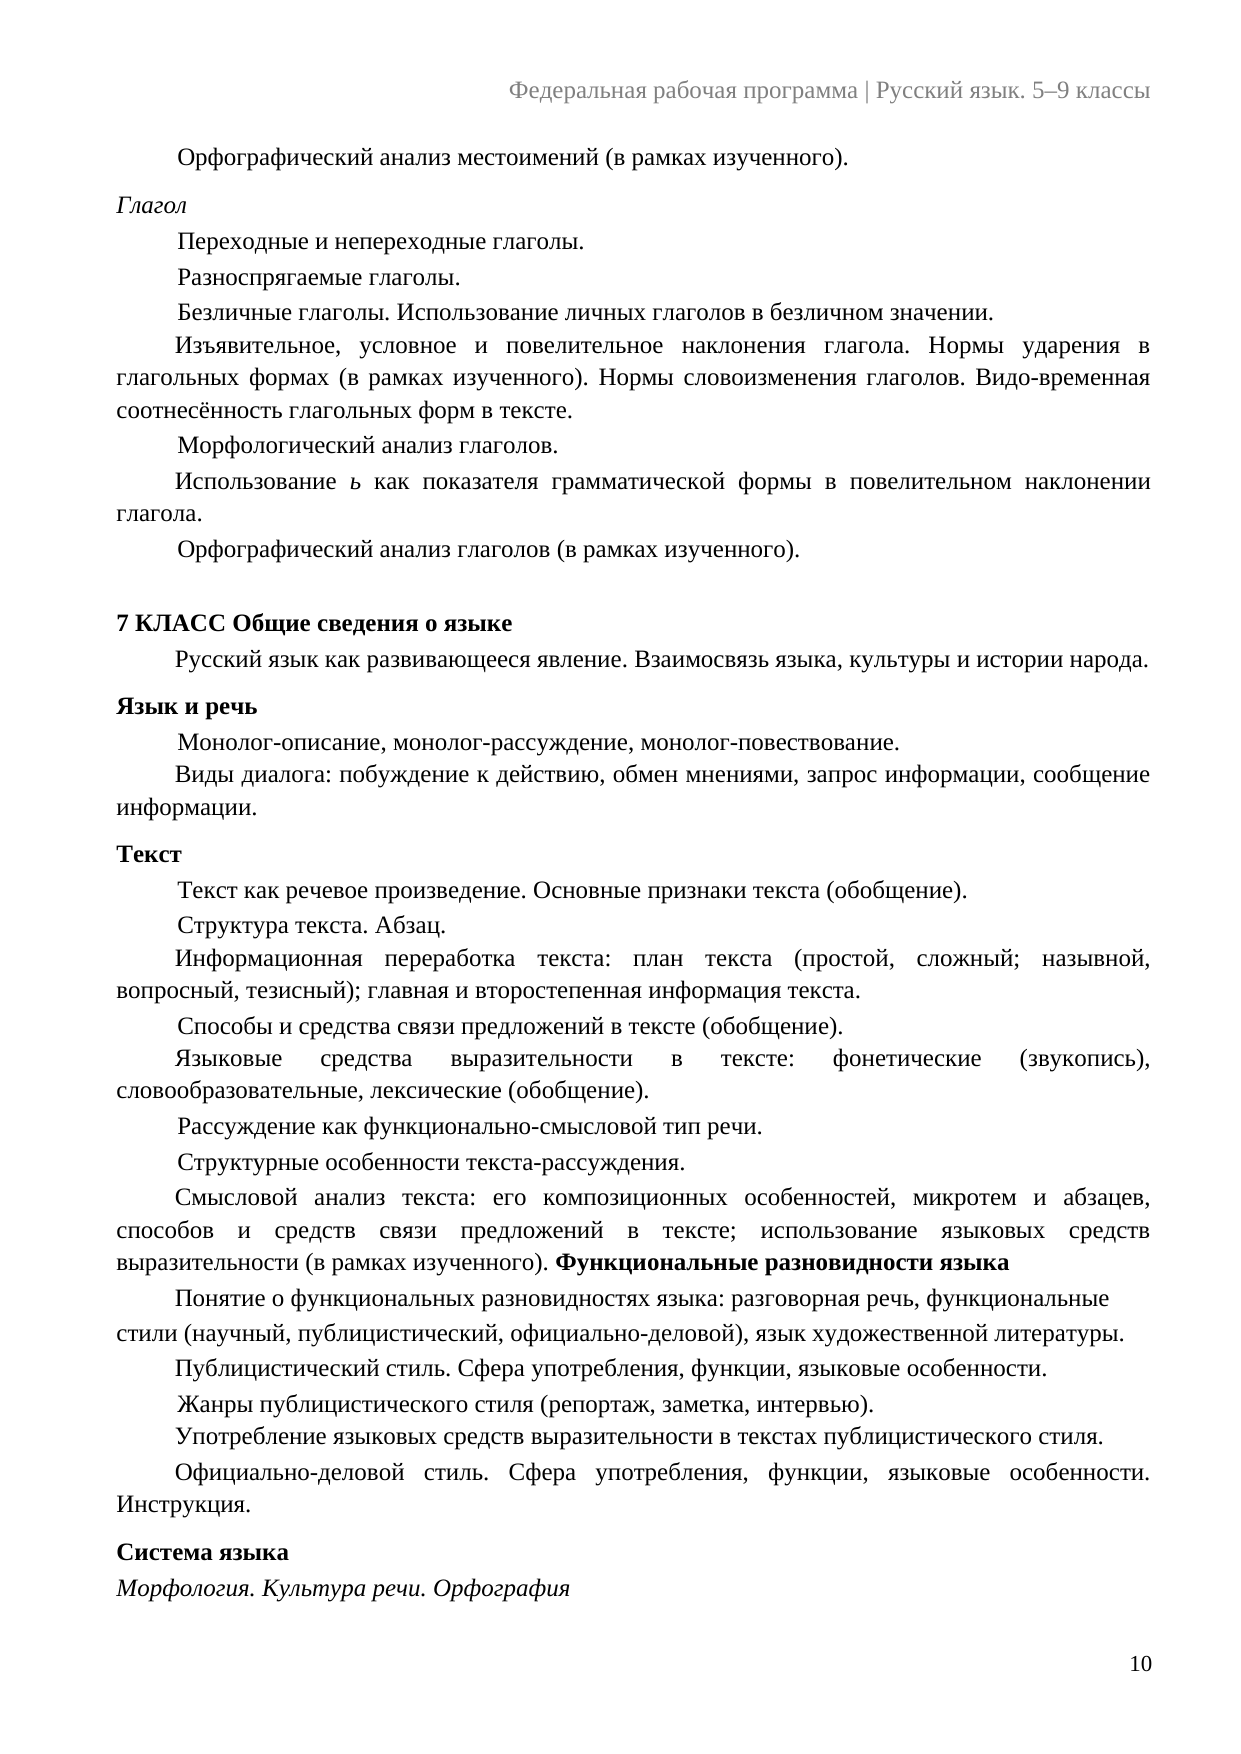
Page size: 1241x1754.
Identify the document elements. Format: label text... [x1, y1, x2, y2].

text Смысловой анализ текста: его композиционных особенностей, микротем и абзацев, способов и средств связи предложений в тексте; использование языковых средств выразительности (в рамках изученного). Функциональные разновидности языка [116, 1182, 1151, 1276]
text Структура текста. Абзац. [177, 910, 1151, 939]
text Изъявительное, условное и повелительное наклонения глагола. Нормы ударения в глагольных формах (в рамках изученного). Нормы словоизменения глаголов. Видо-временная соотнесённость глагольных форм в тексте. [116, 330, 1151, 423]
text Структурные особенности текста-рассуждения. [177, 1147, 1151, 1176]
subtitle Язык и речь [116, 691, 1154, 720]
subtitle 7 КЛАСС Общие сведения о языке [116, 608, 1154, 637]
text Безличные глаголы. Использование личных глаголов в безличном значении. [177, 297, 1151, 326]
subtitle Текст [116, 839, 1154, 867]
text Глагол [116, 190, 1154, 218]
text Морфологический анализ глаголов. [177, 430, 1151, 459]
text Орфографический анализ местоимений (в рамках изученного). [177, 142, 1151, 171]
text Русский язык как развивающееся явление. Взаимосвязь языка, культуры и истории народа. [116, 644, 1151, 673]
text Употребление языковых средств выразительности в текстах публицистического стиля. [116, 1421, 1151, 1450]
subtitle Система языка [116, 1537, 1154, 1566]
text Виды диалога: побуждение к действию, обмен мнениями, запрос информации, сообщение информации. [116, 759, 1151, 821]
text Жанры публицистического стиля (репортаж, заметка, интервью). [177, 1389, 1151, 1418]
text Переходные и непереходные глаголы. [177, 226, 1151, 255]
text Публицистический стиль. Сфера употребления, функции, языковые особенности. [116, 1353, 1151, 1382]
text Использование ь как показателя грамматической формы в повелительном наклонении глагола. [116, 466, 1151, 527]
text Монолог-описание, монолог-рассуждение, монолог-повествование. [177, 727, 1151, 756]
text Текст как речевое произведение. Основные признаки текста (обобщение). [177, 875, 1151, 903]
text Рассуждение как функционально-смысловой тип речи. [177, 1111, 1151, 1140]
text Морфология. Культура речи. Орфография [116, 1573, 1154, 1602]
text Понятие о функциональных разновидностях языка: разговорная речь, функциональные стили (научный, публицистический, официально-деловой), язык художественной литературы. [116, 1283, 1153, 1347]
text Разноспрягаемые глаголы. [177, 262, 1151, 291]
text Орфографический анализ глаголов (в рамках изученного). [177, 534, 1151, 563]
text Языковые средства выразительности в тексте: фонетические (звукопись), словообразовательные, лексические (обобщение). [116, 1043, 1151, 1104]
text Официально-деловой стиль. Сфера употребления, функции, языковые особенности. Инструкция. [116, 1457, 1151, 1518]
text Способы и средства связи предложений в тексте (обобщение). [177, 1011, 1151, 1039]
text Информационная переработка текста: план текста (простой, сложный; назывной, вопросный, тезисный); главная и второстепенная информация текста. [116, 943, 1151, 1004]
